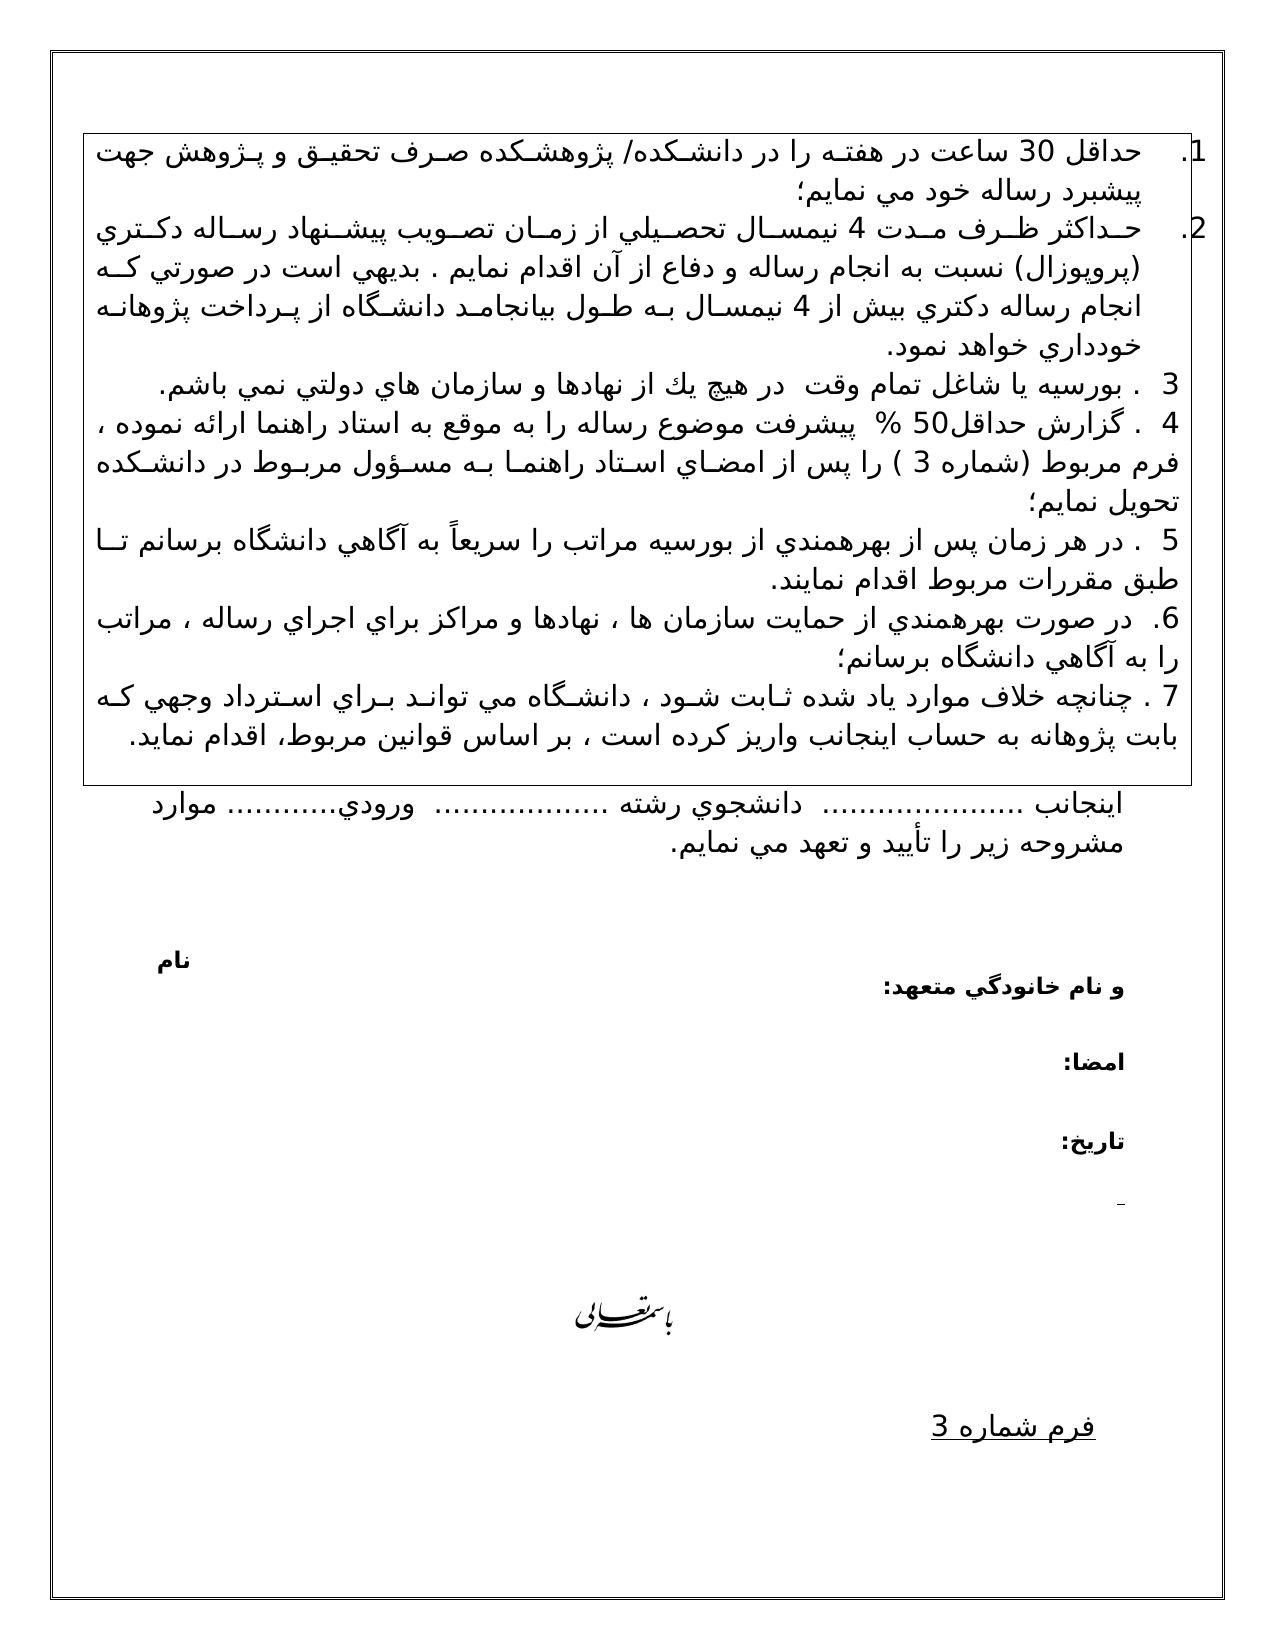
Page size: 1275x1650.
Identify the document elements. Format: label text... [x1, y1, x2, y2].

picture [571, 1293, 680, 1338]
text نام و نام خانودگي متعهد: [150, 947, 1125, 1000]
text امضا: [150, 1021, 1125, 1076]
table_header حداقل 30 ساعت در هفته را در دانشكده/ پژوهشكده صرف تحقيق و پژوهش جهت پيشبرد رساله خود مي نمايم؛ حداكثر ظرف مدت 4 نيمسال تحصيلي از زمان تصويب پيشنهاد رساله دكتري (پروپوزال) نسبت به انجام رساله و دفاع از آن اقدام نمايم . بديهي است در صورتي كه انجام رساله دكتري بيش از 4 نيمسال به طول بيانجامد دانشگاه از پرداخت پژوهانه خودداري خواهد نمود. 3 . بورسيه يا شاغل تمام وقت در هيچ يك از نهادها و سازمان هاي دولتي نمي باشم. 4 . گزارش حداقل50 % پيشرفت موضوع رساله را به موقع به استاد راهنما ارائه نموده ، فرم مربوط (شماره 3 ) را پس از امضاي استاد راهنما به مسؤول مربوط در دانشكده تحويل نمايم؛ 5 . در هر زمان پس از بهرهمندي از بورسيه مراتب را سريعاً به آگاهي دانشگاه برسانم تا طبق مقررات مربوط اقدام نمايند. 6. در صورت بهرهمندي از حمايت سازمان ها ، نهادها و مراكز براي اجراي رساله ، مراتب را به آگاهي دانشگاه برسانم؛ 7 . چنانچه خلاف موارد ياد شده ثابت شود ، دانشگاه مي تواند براي استرداد وجهي كه بابت پژوهانه به حساب اينجانب واريز كرده است ، بر اساس قوانين مربوط، اقدام نمايد. [84, 134, 1191, 785]
text تاريخ: [150, 1097, 1125, 1155]
text اينجانب ...................... دانشجوي رشته ................... ورودي............ موارد مشروحه زير را تأييد و تعهد مي نمايم. [150, 786, 1125, 859]
text فرم شماره 3 [150, 1409, 1095, 1443]
